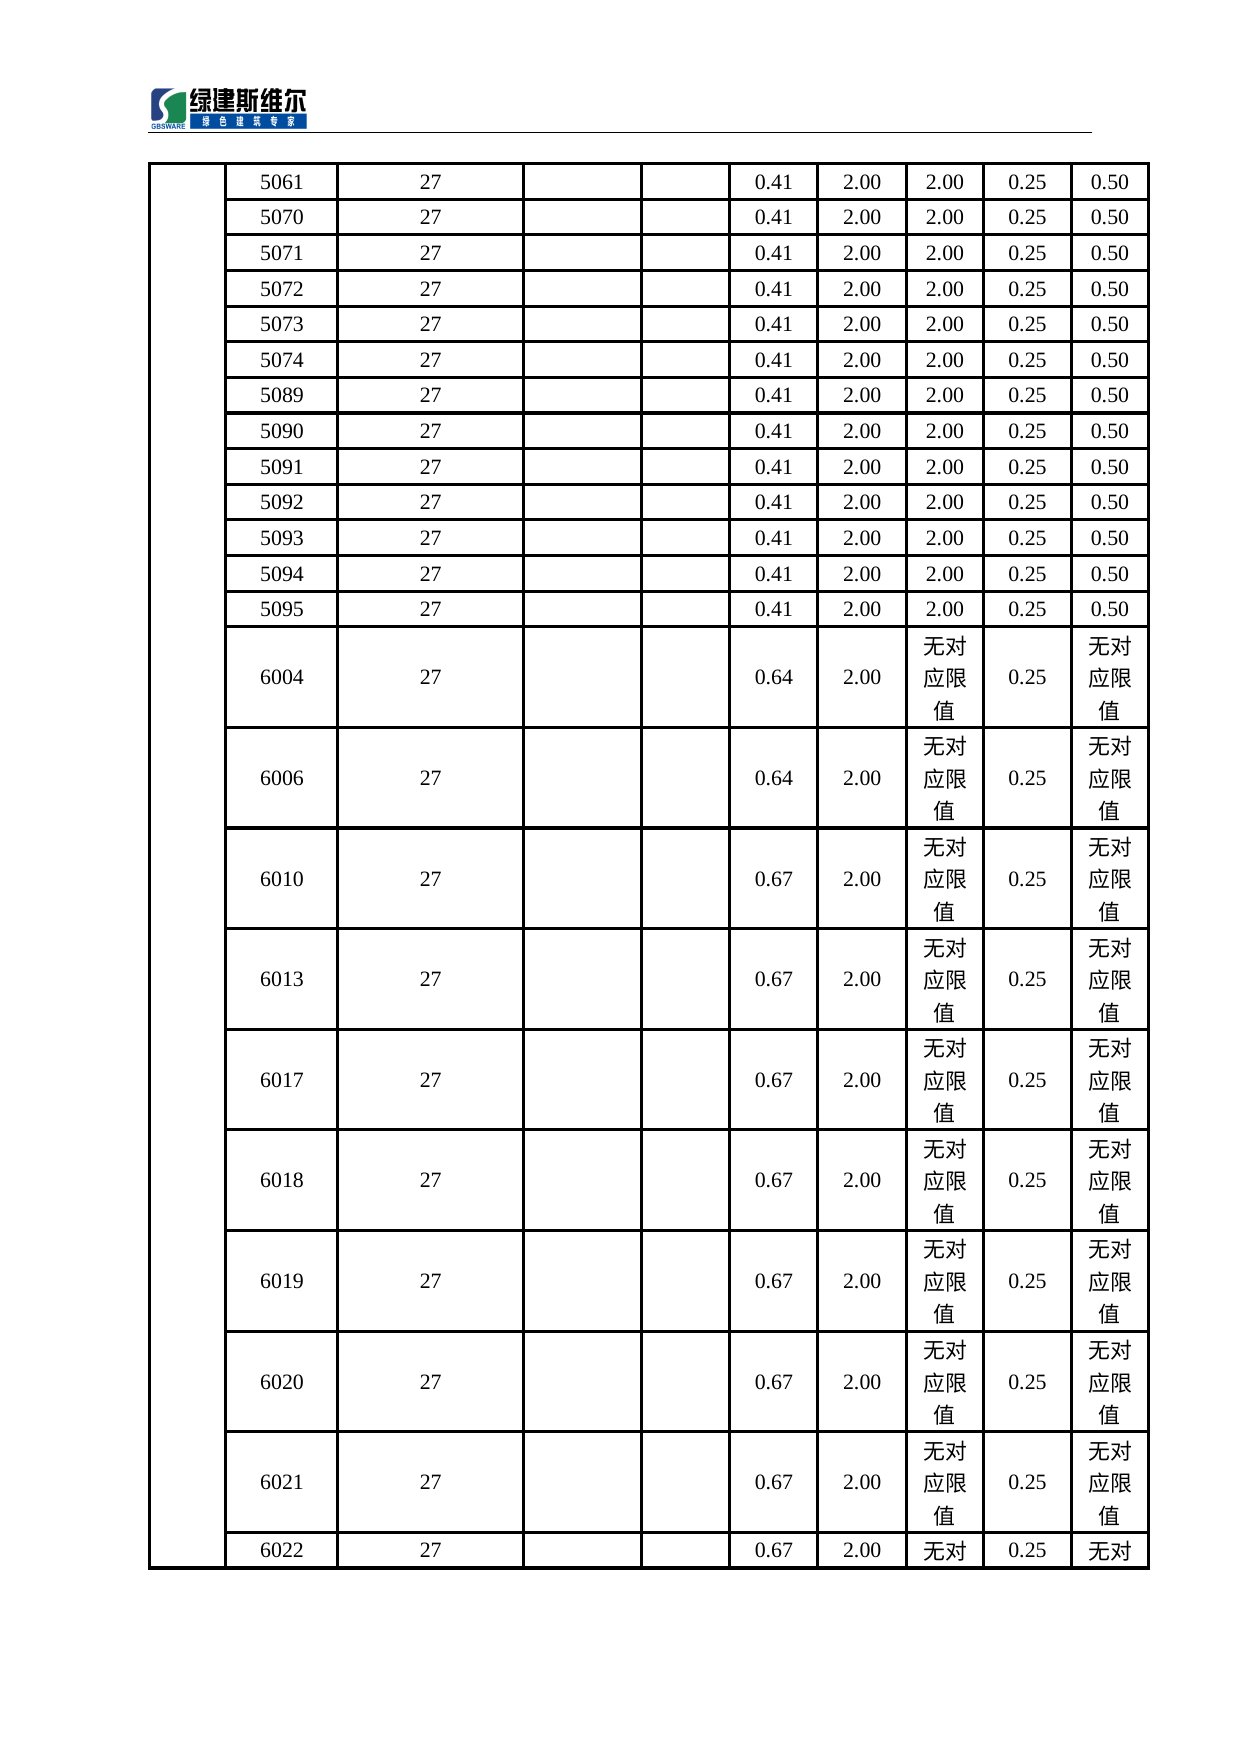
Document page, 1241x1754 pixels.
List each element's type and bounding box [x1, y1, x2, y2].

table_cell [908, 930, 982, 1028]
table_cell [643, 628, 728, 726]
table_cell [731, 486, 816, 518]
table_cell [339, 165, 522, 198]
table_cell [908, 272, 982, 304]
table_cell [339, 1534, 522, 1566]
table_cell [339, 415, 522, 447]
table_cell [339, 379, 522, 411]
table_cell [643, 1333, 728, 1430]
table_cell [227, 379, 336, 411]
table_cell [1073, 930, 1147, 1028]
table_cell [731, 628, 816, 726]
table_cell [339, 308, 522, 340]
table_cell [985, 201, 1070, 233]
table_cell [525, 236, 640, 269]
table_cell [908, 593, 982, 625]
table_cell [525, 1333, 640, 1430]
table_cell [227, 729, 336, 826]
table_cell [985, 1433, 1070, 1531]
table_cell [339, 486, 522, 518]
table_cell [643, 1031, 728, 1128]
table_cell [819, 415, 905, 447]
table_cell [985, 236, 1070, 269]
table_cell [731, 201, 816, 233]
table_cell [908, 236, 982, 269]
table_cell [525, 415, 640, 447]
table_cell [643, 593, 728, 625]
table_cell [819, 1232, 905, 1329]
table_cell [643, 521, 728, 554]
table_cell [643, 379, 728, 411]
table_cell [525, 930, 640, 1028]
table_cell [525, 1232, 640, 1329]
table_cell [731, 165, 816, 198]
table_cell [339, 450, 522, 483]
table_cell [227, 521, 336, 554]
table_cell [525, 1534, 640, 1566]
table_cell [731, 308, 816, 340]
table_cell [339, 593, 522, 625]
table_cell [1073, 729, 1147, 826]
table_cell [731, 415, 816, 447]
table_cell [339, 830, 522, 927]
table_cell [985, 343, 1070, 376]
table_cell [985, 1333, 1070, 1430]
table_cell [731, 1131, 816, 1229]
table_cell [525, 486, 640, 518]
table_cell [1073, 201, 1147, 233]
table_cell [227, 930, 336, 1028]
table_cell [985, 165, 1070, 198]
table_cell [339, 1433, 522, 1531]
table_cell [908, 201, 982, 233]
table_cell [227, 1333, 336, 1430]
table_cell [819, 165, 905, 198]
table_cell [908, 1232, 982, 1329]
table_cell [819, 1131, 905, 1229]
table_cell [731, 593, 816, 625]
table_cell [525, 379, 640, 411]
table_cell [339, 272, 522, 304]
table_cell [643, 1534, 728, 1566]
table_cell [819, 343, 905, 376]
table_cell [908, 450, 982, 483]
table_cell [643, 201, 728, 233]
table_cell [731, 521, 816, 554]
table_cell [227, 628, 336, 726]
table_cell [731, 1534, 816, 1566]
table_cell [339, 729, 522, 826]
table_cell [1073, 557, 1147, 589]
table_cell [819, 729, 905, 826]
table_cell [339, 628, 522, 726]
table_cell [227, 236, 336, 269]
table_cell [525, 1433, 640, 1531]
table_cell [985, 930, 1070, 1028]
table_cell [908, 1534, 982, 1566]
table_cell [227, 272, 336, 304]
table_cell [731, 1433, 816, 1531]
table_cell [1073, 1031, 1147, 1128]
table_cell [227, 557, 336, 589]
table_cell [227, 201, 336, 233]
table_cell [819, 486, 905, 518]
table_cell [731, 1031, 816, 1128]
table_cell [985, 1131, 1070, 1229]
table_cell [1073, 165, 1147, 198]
picture [147, 88, 308, 130]
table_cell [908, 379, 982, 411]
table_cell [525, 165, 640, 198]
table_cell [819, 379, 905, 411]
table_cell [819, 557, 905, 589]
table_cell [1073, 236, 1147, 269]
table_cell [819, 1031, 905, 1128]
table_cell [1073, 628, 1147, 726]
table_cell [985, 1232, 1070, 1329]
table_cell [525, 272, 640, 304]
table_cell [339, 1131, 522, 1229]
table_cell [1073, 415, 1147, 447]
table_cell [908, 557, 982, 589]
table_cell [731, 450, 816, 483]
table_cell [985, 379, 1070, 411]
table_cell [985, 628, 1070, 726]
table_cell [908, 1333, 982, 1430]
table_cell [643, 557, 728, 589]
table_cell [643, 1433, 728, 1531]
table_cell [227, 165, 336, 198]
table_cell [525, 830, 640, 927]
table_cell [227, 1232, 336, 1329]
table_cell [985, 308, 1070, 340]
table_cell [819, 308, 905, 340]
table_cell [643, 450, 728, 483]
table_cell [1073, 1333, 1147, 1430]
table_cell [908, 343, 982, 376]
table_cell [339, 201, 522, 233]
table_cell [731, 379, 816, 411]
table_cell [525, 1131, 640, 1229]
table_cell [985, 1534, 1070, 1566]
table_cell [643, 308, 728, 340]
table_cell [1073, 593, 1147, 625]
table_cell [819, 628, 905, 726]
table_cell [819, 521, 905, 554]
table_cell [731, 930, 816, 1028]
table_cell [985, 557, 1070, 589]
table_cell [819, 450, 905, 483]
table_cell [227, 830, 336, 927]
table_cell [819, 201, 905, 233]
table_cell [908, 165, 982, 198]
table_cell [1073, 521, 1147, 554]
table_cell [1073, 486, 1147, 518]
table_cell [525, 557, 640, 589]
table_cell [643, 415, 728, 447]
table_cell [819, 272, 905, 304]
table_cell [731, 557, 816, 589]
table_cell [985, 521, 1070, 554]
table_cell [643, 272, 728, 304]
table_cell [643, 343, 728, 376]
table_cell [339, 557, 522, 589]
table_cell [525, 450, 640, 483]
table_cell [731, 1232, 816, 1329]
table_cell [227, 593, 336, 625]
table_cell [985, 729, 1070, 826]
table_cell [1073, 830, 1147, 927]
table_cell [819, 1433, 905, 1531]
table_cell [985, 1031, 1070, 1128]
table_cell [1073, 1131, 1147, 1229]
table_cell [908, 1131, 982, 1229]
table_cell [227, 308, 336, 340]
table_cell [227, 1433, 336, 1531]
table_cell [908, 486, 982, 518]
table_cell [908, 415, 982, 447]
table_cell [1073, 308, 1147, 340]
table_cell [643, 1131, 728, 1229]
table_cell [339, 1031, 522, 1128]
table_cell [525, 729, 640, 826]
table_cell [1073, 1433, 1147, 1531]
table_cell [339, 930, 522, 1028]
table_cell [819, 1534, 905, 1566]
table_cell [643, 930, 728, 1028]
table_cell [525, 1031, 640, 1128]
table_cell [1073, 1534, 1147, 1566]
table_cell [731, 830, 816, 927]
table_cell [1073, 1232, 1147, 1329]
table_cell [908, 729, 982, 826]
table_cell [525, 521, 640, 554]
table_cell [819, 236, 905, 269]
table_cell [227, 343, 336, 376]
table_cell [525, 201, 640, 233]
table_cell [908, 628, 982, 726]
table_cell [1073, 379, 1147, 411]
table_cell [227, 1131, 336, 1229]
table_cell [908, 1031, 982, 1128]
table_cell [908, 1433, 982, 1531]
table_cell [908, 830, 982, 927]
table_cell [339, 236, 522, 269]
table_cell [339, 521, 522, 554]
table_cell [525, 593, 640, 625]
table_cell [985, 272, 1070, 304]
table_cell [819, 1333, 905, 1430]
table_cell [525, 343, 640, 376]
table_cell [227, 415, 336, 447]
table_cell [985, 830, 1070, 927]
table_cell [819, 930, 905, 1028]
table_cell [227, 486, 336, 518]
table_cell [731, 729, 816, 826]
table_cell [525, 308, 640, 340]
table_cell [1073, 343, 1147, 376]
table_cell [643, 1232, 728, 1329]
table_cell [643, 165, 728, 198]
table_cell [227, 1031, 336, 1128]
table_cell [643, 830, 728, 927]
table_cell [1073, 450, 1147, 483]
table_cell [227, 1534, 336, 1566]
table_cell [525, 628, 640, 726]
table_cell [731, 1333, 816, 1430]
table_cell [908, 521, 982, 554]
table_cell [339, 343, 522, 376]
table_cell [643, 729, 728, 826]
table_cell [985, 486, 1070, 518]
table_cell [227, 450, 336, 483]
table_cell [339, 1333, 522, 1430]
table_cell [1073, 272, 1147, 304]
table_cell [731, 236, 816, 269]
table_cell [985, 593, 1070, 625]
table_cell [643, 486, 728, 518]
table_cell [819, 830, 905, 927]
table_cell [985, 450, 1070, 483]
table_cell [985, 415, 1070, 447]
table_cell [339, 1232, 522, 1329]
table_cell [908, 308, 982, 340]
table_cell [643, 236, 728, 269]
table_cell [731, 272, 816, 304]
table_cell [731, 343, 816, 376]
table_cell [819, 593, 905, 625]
